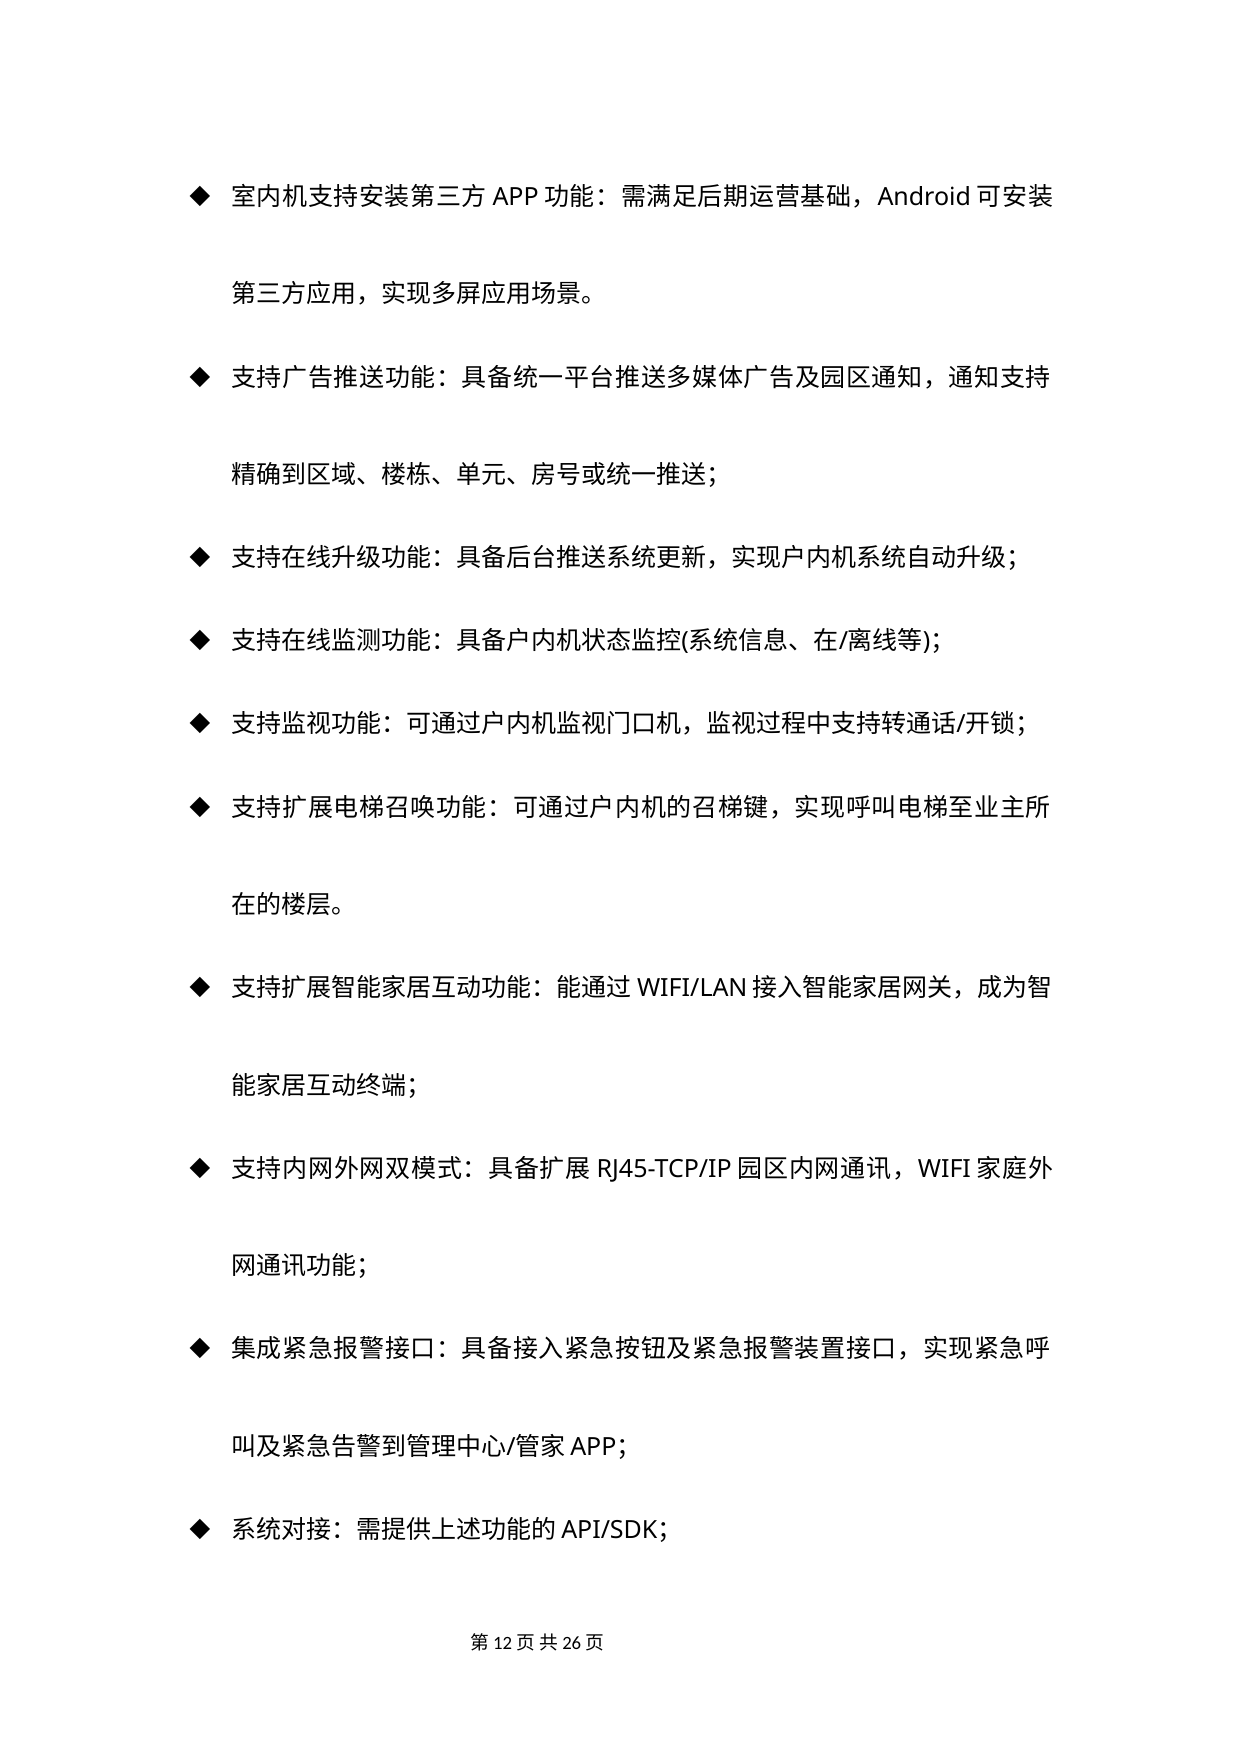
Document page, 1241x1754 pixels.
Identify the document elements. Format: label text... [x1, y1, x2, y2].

list 支持广告推送功能：具备统一平台推送多媒体广告及园区通知，通知支持精确到区域、楼栋、单元、房号或统一推送； [187, 343, 1053, 505]
list 支持扩展智能家居互动功能：能通过WIFI/LAN接入智能家居网关，成为智能家居互动终端； [187, 953, 1053, 1116]
list 支持在线监测功能：具备户内机状态监控(系统信息、在/离线等)； [187, 606, 1053, 671]
list 集成紧急报警接口：具备接入紧急按钮及紧急报警装置接口，实现紧急呼叫及紧急告警到管理中心/管家APP； [187, 1314, 1053, 1477]
list 支持监视功能：可通过户内机监视门口机，监视过程中支持转通话/开锁； [187, 689, 1053, 754]
list 室内机支持安装第三方APP功能：需满足后期运营基础，Android可安装第三方应用，实现多屏应用场景。 [187, 162, 1053, 324]
list 支持扩展电梯召唤功能：可通过户内机的召梯键，实现呼叫电梯至业主所在的楼层。 [187, 773, 1053, 935]
list 系统对接：需提供上述功能的API/SDK； [187, 1495, 1053, 1560]
list 支持内网外网双模式：具备扩展RJ45-TCP/IP园区内网通讯，WIFI家庭外网通讯功能； [187, 1134, 1053, 1296]
list 支持在线升级功能：具备后台推送系统更新，实现户内机系统自动升级； [187, 523, 1053, 588]
